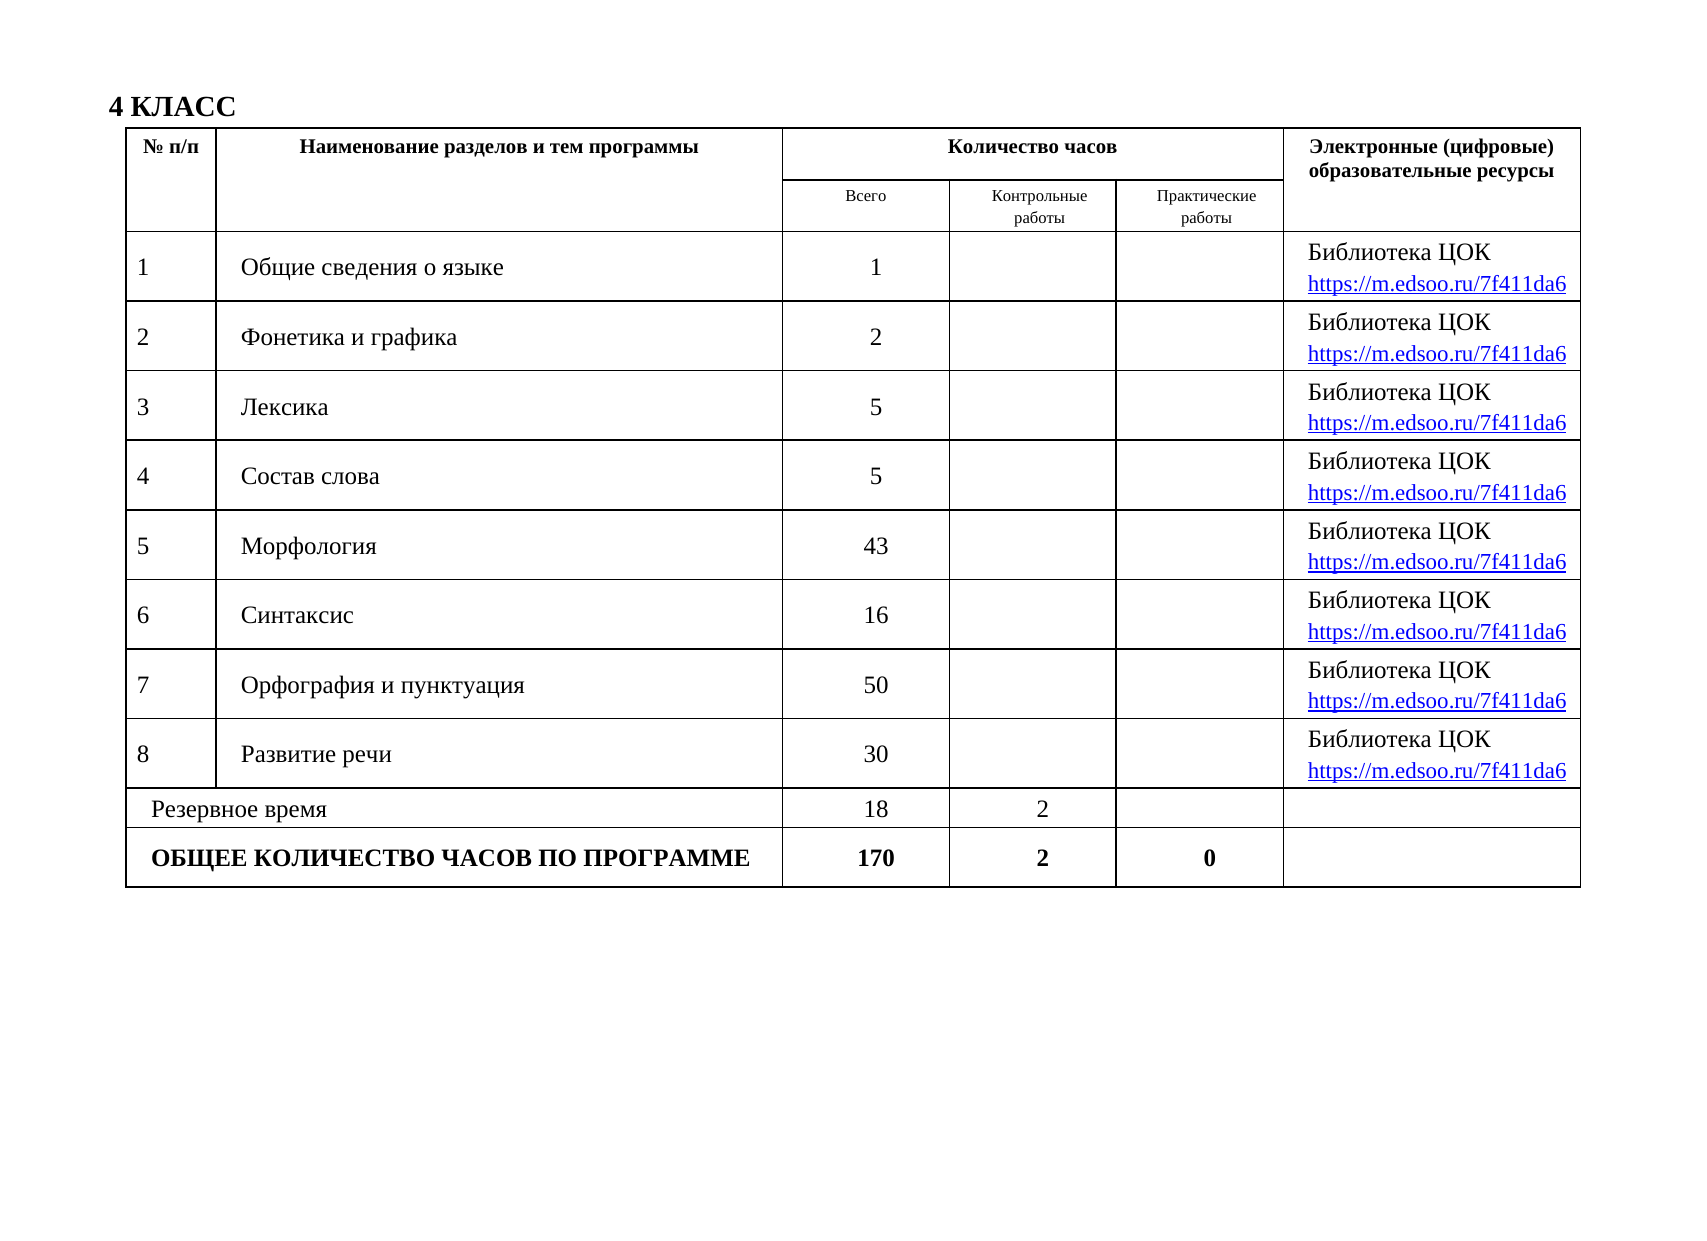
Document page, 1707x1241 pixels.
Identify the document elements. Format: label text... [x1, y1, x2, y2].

table_cell 1 [783, 232, 949, 300]
table_cell 6 [127, 580, 215, 648]
table_cell 16 [783, 580, 949, 648]
table_cell ОБЩЕЕ КОЛИЧЕСТВО ЧАСОВ ПО ПРОГРАММЕ [127, 828, 782, 886]
table_cell [1117, 302, 1283, 370]
table_cell Библиотека ЦОК https://m.edsoo.ru/7f411da6 [1284, 719, 1580, 787]
table_cell Фонетика и графика [217, 302, 782, 370]
text 4 КЛАСС [101, 89, 1618, 122]
table_cell [950, 371, 1115, 439]
table_cell 18 [783, 789, 949, 827]
table_cell Библиотека ЦОК https://m.edsoo.ru/7f411da6 [1284, 371, 1580, 439]
table_header № п/п [127, 129, 215, 231]
table_cell [950, 650, 1115, 718]
table_cell Библиотека ЦОК https://m.edsoo.ru/7f411da6 [1284, 441, 1580, 509]
table_cell [1117, 650, 1283, 718]
table_cell 5 [127, 511, 215, 578]
table_cell Морфология [217, 511, 782, 578]
table_cell [950, 302, 1115, 370]
table_cell 5 [783, 371, 949, 439]
table_cell [1284, 789, 1580, 827]
table_cell [1117, 441, 1283, 509]
table_cell Лексика [217, 371, 782, 439]
table_cell [1117, 232, 1283, 300]
table_cell Орфография и пунктуация [217, 650, 782, 718]
table_cell 2 [783, 302, 949, 370]
table_cell [1117, 580, 1283, 648]
table_cell [1117, 789, 1283, 827]
table_cell Состав слова [217, 441, 782, 509]
table_header Электронные (цифровые) образовательные ресурсы [1284, 129, 1580, 231]
table_cell 0 [1117, 828, 1283, 886]
table_cell 2 [950, 828, 1115, 886]
table_cell 30 [783, 719, 949, 787]
table_cell 2 [127, 302, 215, 370]
table_cell Общие сведения о языке [217, 232, 782, 300]
table_cell Резервное время [127, 789, 782, 827]
table_header Количество часов [783, 129, 1283, 179]
table_cell Библиотека ЦОК https://m.edsoo.ru/7f411da6 [1284, 232, 1580, 300]
table_cell [1117, 371, 1283, 439]
table_cell 50 [783, 650, 949, 718]
table_cell 2 [950, 789, 1115, 827]
table_cell Всего [783, 181, 949, 231]
table_cell Синтаксис [217, 580, 782, 648]
table_cell Практические работы [1117, 181, 1283, 231]
table_cell Контрольные работы [950, 181, 1115, 231]
table_cell Библиотека ЦОК https://m.edsoo.ru/7f411da6 [1284, 302, 1580, 370]
table_cell 1 [127, 232, 215, 300]
table_cell Библиотека ЦОК https://m.edsoo.ru/7f411da6 [1284, 511, 1580, 578]
table_cell 7 [127, 650, 215, 718]
table_header Наименование разделов и тем программы [217, 129, 782, 231]
table_cell 4 [127, 441, 215, 509]
table_cell Библиотека ЦОК https://m.edsoo.ru/7f411da6 [1284, 580, 1580, 648]
table_cell 5 [783, 441, 949, 509]
table_cell 3 [127, 371, 215, 439]
table_cell 8 [127, 719, 215, 787]
table_cell [950, 580, 1115, 648]
table_cell [1284, 828, 1580, 886]
table_cell 43 [783, 511, 949, 578]
table_cell [1117, 719, 1283, 787]
table_cell Библиотека ЦОК https://m.edsoo.ru/7f411da6 [1284, 650, 1580, 718]
table_cell [950, 719, 1115, 787]
table_cell 170 [783, 828, 949, 886]
table_cell [950, 441, 1115, 509]
table_cell [950, 511, 1115, 578]
table_cell Развитие речи [217, 719, 782, 787]
table_cell [950, 232, 1115, 300]
table_cell [1117, 511, 1283, 578]
